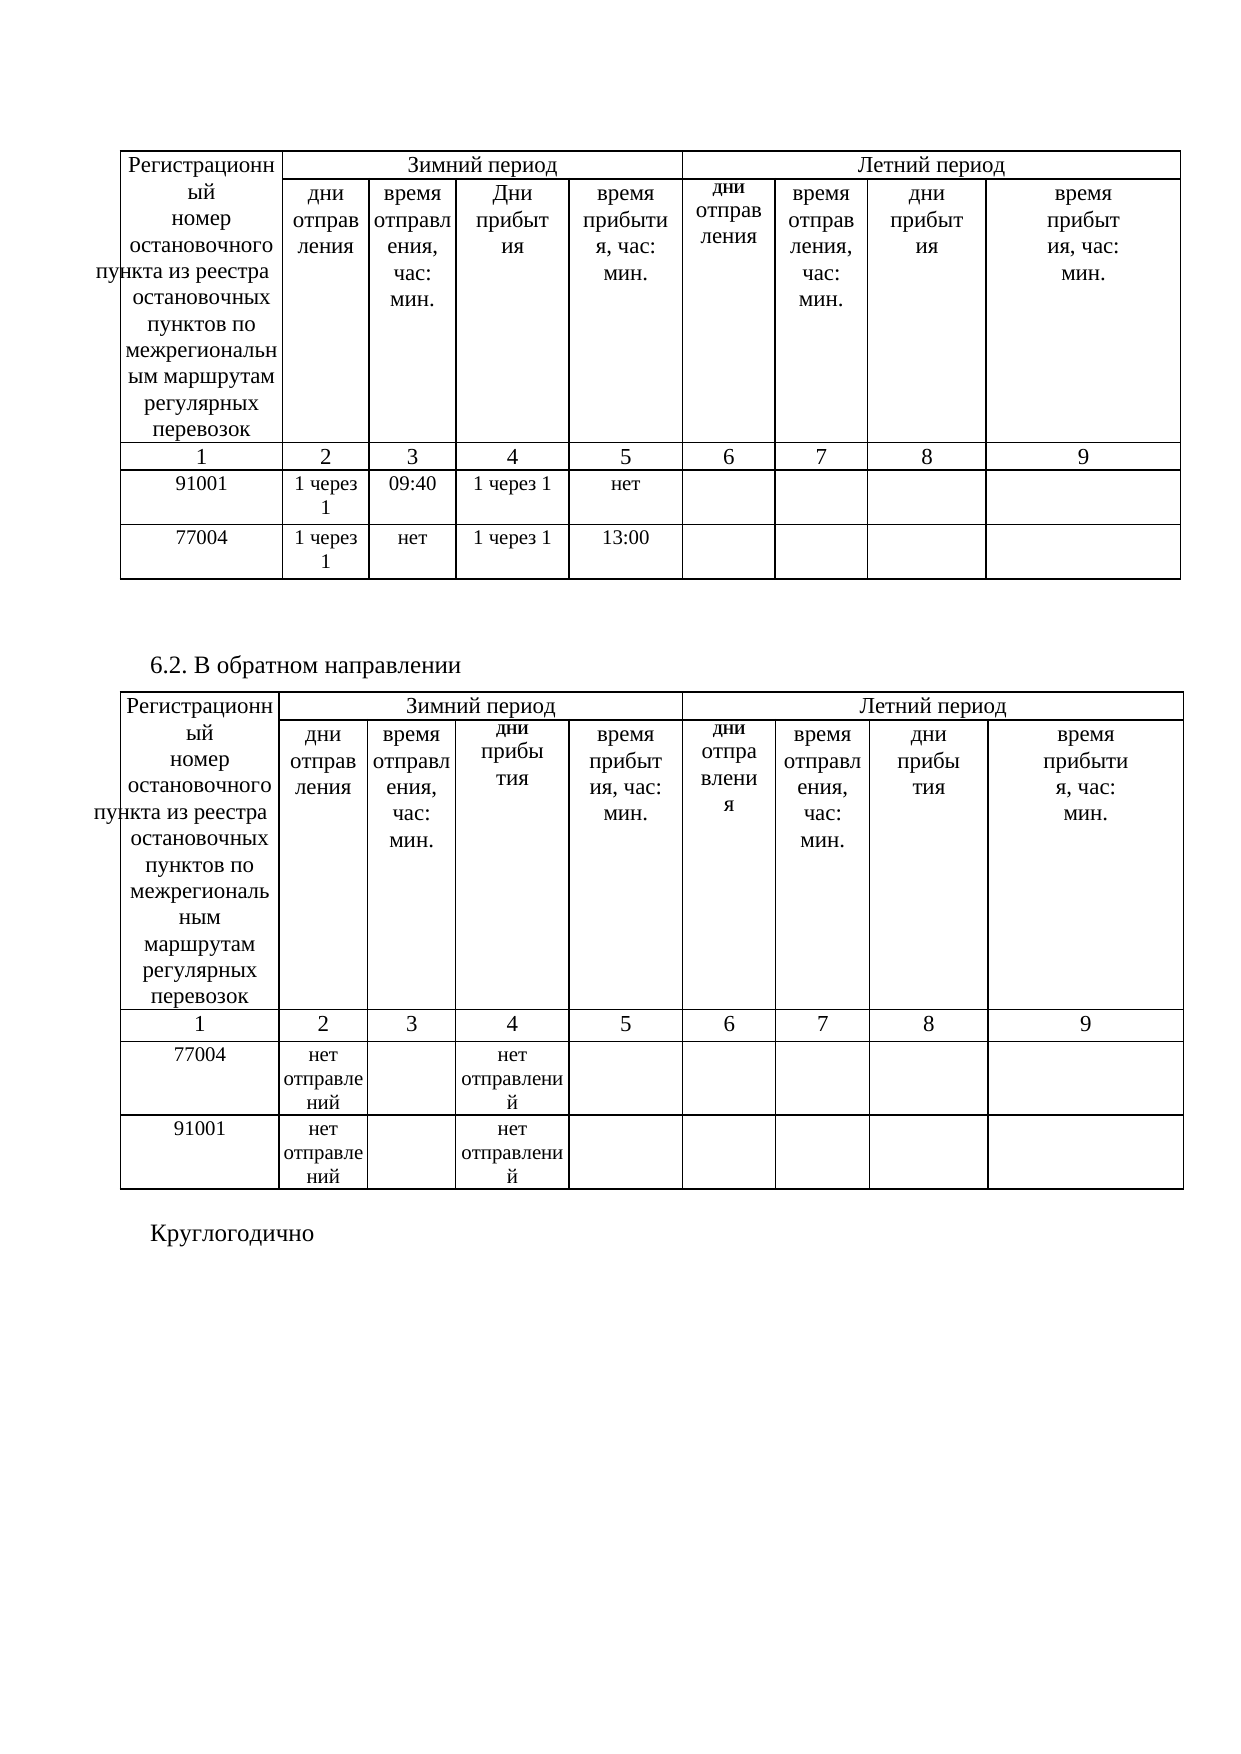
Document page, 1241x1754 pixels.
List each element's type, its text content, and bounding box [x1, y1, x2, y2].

table_cell ДНИ отправ ления [683, 180, 774, 441]
table_cell 1 [121, 1010, 278, 1041]
table_cell [987, 471, 1180, 524]
table_cell нет отправлений [456, 1042, 568, 1114]
table_cell 7 [776, 443, 867, 469]
table_cell 9 [989, 1010, 1183, 1041]
table_cell 13:00 [570, 525, 682, 578]
table_cell [989, 1042, 1183, 1114]
table_cell 7 [776, 1010, 869, 1041]
table_cell дни отправ ления [280, 721, 367, 1009]
table_cell нет [370, 525, 455, 578]
table_cell 77004 [121, 1042, 278, 1114]
table_cell [570, 1116, 682, 1188]
text 6.2. В обратном направлении [150, 650, 1090, 678]
table_header Зимний период [283, 152, 682, 178]
table_cell время прибыти я, час: мин. [989, 721, 1183, 1009]
table_cell 4 [457, 443, 568, 469]
table_header Летний период [683, 693, 1183, 719]
table_cell 5 [570, 443, 682, 469]
table_cell время отправл ения, час: мин. [368, 721, 455, 1009]
table_cell 1 [121, 443, 282, 469]
table_header Регистрационный номер остановочного пункта из реестра остановочных пунктов по межрегиональным маршрутам регулярных перевозок [121, 693, 278, 1009]
table_cell 77004 [121, 525, 282, 578]
table_cell 6 [683, 443, 774, 469]
table_cell 8 [868, 443, 985, 469]
table_cell нет [570, 471, 682, 524]
table_cell 1 через 1 [457, 525, 568, 578]
table_cell [683, 525, 774, 578]
table_cell [776, 1116, 869, 1188]
table_header Летний период [683, 152, 1180, 178]
table_cell [368, 1116, 455, 1188]
table_cell 6 [683, 1010, 775, 1041]
table_cell [776, 471, 867, 524]
table_cell [368, 1042, 455, 1114]
table_cell 2 [283, 443, 368, 469]
table_cell нет отправлений [280, 1116, 367, 1188]
table_cell 1 через 1 [457, 471, 568, 524]
table_cell [989, 1116, 1183, 1188]
table_cell [776, 525, 867, 578]
table_cell [683, 1116, 775, 1188]
table_cell время прибыти я, час: мин. [570, 180, 682, 441]
table_cell [683, 471, 774, 524]
table_cell 1 через 1 [283, 525, 368, 578]
table_cell Дни прибыт ия [457, 180, 568, 441]
table_cell 4 [456, 1010, 568, 1041]
table_cell дни отправ ления [283, 180, 368, 441]
table_cell дни прибы тия [870, 721, 987, 1009]
table_cell 3 [370, 443, 455, 469]
table_cell [868, 471, 985, 524]
table_cell 91001 [121, 1116, 278, 1188]
table_cell время отправл ения, час: мин. [370, 180, 455, 441]
table_cell 9 [987, 443, 1180, 469]
table_cell [776, 1042, 869, 1114]
table_cell 2 [280, 1010, 367, 1041]
table_cell [870, 1042, 987, 1114]
table_cell ДНИ отпра влени я [683, 721, 775, 1009]
table_cell время прибыт ия, час: мин. [570, 721, 682, 1009]
table_cell дни прибыт ия [868, 180, 985, 441]
table_cell [683, 1042, 775, 1114]
table_cell [570, 1042, 682, 1114]
table_cell 91001 [121, 471, 282, 524]
table_cell [870, 1116, 987, 1188]
table_cell ДНИ прибы тия [456, 721, 568, 1009]
table_cell 8 [870, 1010, 987, 1041]
table_header Зимний период [280, 693, 682, 719]
table_cell 5 [570, 1010, 682, 1041]
table_cell нет отправлений [280, 1042, 367, 1114]
table_cell [987, 525, 1180, 578]
table_cell время отправл ения, час: мин. [776, 721, 869, 1009]
table_cell 09:40 [370, 471, 455, 524]
table_header Регистрационный номер остановочного пункта из реестра остановочных пунктов по межрегиональным маршрутам регулярных перевозок [121, 152, 282, 441]
table_cell 1 через 1 [283, 471, 368, 524]
table_cell [868, 525, 985, 578]
table_cell время отправ ления, час: мин. [776, 180, 867, 441]
table_cell нет отправлений [456, 1116, 568, 1188]
text Круглогодично [150, 1218, 1090, 1247]
table_cell время прибыт ия, час: мин. [987, 180, 1180, 441]
table_cell 3 [368, 1010, 455, 1041]
